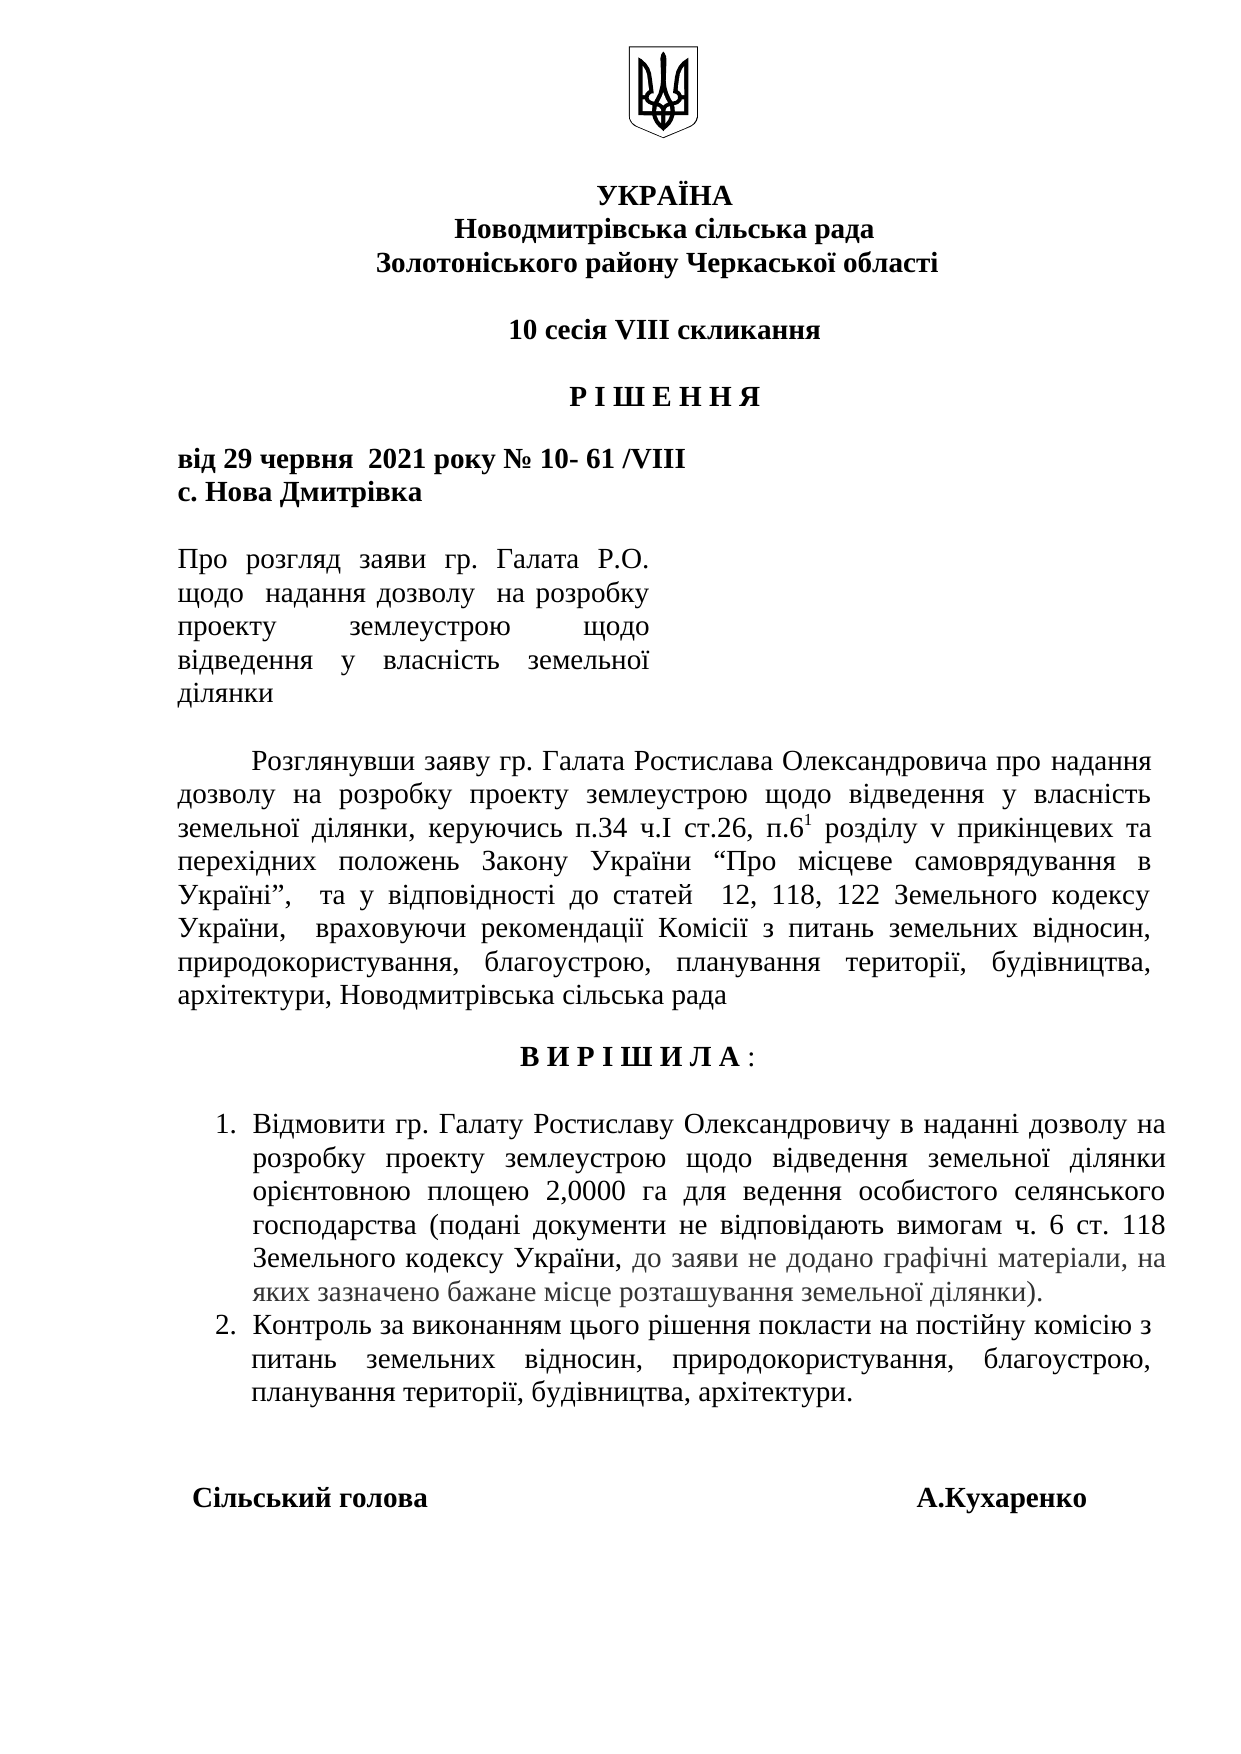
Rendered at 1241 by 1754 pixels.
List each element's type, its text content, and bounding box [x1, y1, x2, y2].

text Сільський голова А.Кухаренко [177, 1480, 1152, 1514]
text від 29 червня 2021 року № 10- 61 /VІІІ [177, 441, 1152, 474]
text Р І Ш Е Н Н Я [177, 379, 1152, 413]
text 2. Контроль за виконанням цього рішення покласти на постійну комісію з питань земельних відносин, природокористування, благоустрою, планування території, будівництва, архітектури. [215, 1307, 1152, 1408]
text с. Нова Дмитрівка [177, 474, 1152, 508]
text Розглянувши заяву гр. Галата Ростислава Олександровича про надання дозволу на розробку проекту землеустрою щодо відведення у власність земельної ділянки, керуючись п.34 ч.І ст.26, п.61 розділу v прикінцевих та перехідних положень Закону України “Про місцеве самоврядування в Україні”, та у відповідності до статей 12, 118, 122 Земельного кодексу України, враховуючи рекомендації Комісії з питань земельних відносин, природокористування, благоустрою, планування території, будівництва, архітектури, Новодмитрівська сільська рада [177, 743, 1152, 1011]
text Новодмитрівська сільська рада [177, 212, 1152, 245]
text Золотоніського району Черкаської області [177, 245, 1137, 279]
text В И Р І Ш И Л А : [177, 1039, 1152, 1073]
list Відмовити гр. Галату Ростиславу Олександровичу в наданні дозволу на розробку проекту землеустрою щодо відведення земельної ділянки орієнтовною площею 2,0000 га для ведення особистого селянського господарства (подані документи не відповідають вимогам ч. 6 ст. 118 Земельного кодексу України, до заяви не додано графічні матеріали, на яких зазначено бажане місце розташування земельної ділянки). [215, 1106, 1167, 1307]
text Про розгляд заяви гр. Галата Р.О. щодо надання дозволу на розробку проекту землеустрою щодо відведення у власність земельної ділянки [177, 541, 650, 709]
text УКРАЇНА [177, 178, 1152, 212]
text 10 сесія VIІІ скликання [177, 312, 1152, 346]
